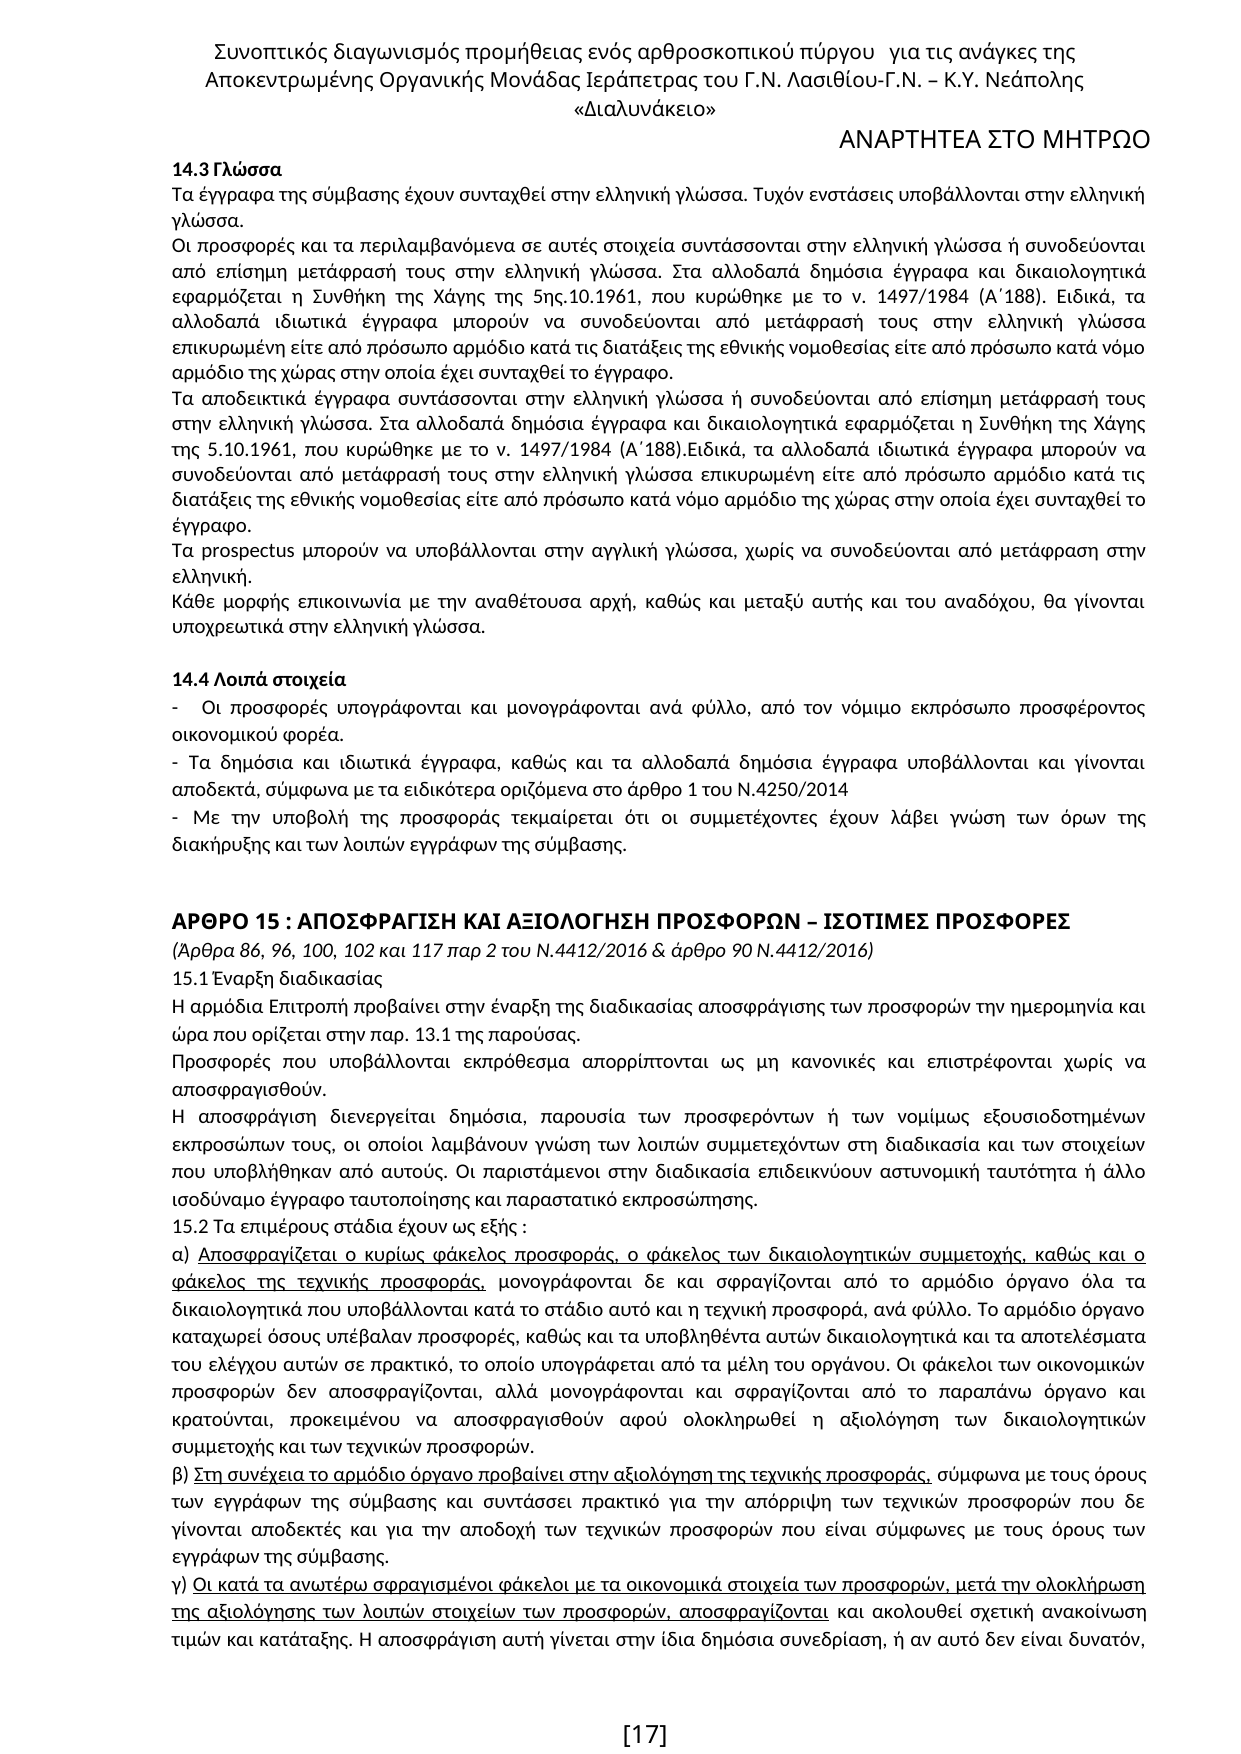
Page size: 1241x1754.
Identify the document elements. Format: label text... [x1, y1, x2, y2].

text Τα έγγραφα της σύμβασης έχουν συνταχθεί στην ελληνική γλώσσα. Τυχόν ενστάσεις υποβάλλονται στην ελληνική γλώσσα. [172, 182, 1147, 232]
text 14.3 Γλώσσα [172, 156, 1147, 182]
text ΑΡΘΡΟ 15 : ΑΠΟΣΦΡΑΓΙΣΗ ΚΑΙ ΑΞΙΟΛΟΓΗΣΗ ΠΡΟΣΦΟΡΩΝ – ΙΣΟΤΙΜΕΣ ΠΡΟΣΦΟΡΕΣ [172, 907, 1151, 935]
text Προσφορές που υποβάλλονται εκπρόθεσμα απορρίπτονται ως μη κανονικές και επιστρέφονται χωρίς να αποσφραγισθούν. [172, 1047, 1147, 1102]
text (Άρθρα 86, 96, 100, 102 και 117 παρ 2 του Ν.4412/2016 & άρθρο 90 Ν.4412/2016) [172, 935, 1147, 963]
text Η αρμόδια Επιτροπή προβαίνει στην έναρξη της διαδικασίας αποσφράγισης των προσφορών την ημερομηνία και ώρα που ορίζεται στην παρ. 13.1 της παρούσας. [172, 991, 1147, 1047]
text Κάθε μορφής επικοινωνία με την αναθέτουσα αρχή, καθώς και μεταξύ αυτής και του αναδόχου, θα γίνονται υποχρεωτικά στην ελληνική γλώσσα. [172, 588, 1147, 639]
text Τα αποδεικτικά έγγραφα συντάσσονται στην ελληνική γλώσσα ή συνοδεύονται από επίσημη μετάφρασή τους στην ελληνική γλώσσα. Στα αλλοδαπά δημόσια έγγραφα και δικαιολογητικά εφαρμόζεται η Συνθήκη της Χάγης της 5.10.1961, που κυρώθηκε με το ν. 1497/1984 (Α΄188).Ειδικά, τα αλλοδαπά ιδιωτικά έγγραφα μπορούν να συνοδεύονται από μετάφρασή τους στην ελληνική γλώσσα επικυρωμένη είτε από πρόσωπο αρμόδιο κατά τις διατάξεις της εθνικής νομοθεσίας είτε από πρόσωπο κατά νόμο αρμόδιο της χώρας στην οποία έχει συνταχθεί το έγγραφο. [172, 385, 1147, 537]
list Με την υποβολή της προσφοράς τεκμαίρεται ότι οι συμμετέχοντες έχουν λάβει γνώση των όρων της διακήρυξης και των λοιπών εγγράφων της σύμβασης. [172, 802, 1147, 857]
text Τα prospectus μπορούν να υποβάλλονται στην αγγλική γλώσσα, χωρίς να συνοδεύονται από μετάφραση στην ελληνική. [172, 537, 1147, 588]
list Οι προσφορές υπογράφονται και μονογράφονται ανά φύλλο, από τον νόμιμο εκπρόσωπο προσφέροντος οικονομικού φορέα. [172, 692, 1147, 747]
text 15.1 Έναρξη διαδικασίας [172, 963, 1147, 991]
text β) Στη συνέχεια το αρμόδιο όργανο προβαίνει στην αξιολόγηση της τεχνικής προσφοράς, σύμφωνα με τους όρους των εγγράφων της σύμβασης και συντάσσει πρακτικό για την απόρριψη των τεχνικών προσφορών που δε γίνονται αποδεκτές και για την αποδοχή των τεχνικών προσφορών που είναι σύμφωνες με τους όρους των εγγράφων της σύμβασης. [172, 1459, 1147, 1569]
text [172, 1569, 1147, 1652]
text 15.2 Τα επιμέρους στάδια έχουν ως εξής : [172, 1212, 1147, 1239]
list Λοιπά στοιχεία [172, 664, 1147, 692]
text Οι προσφορές και τα περιλαμβανόμενα σε αυτές στοιχεία συντάσσονται στην ελληνική γλώσσα ή συνοδεύονται από επίσημη μετάφρασή τους στην ελληνική γλώσσα. Στα αλλοδαπά δημόσια έγγραφα και δικαιολογητικά εφαρμόζεται η Συνθήκη της Χάγης της 5ης.10.1961, που κυρώθηκε με το ν. 1497/1984 (Α΄188). Ειδικά, τα αλλοδαπά ιδιωτικά έγγραφα μπορούν να συνοδεύονται από μετάφρασή τους στην ελληνική γλώσσα επικυρωμένη είτε από πρόσωπο αρμόδιο κατά τις διατάξεις της εθνικής νομοθεσίας είτε από πρόσωπο κατά νόμο αρμόδιο της χώρας στην οποία έχει συνταχθεί το έγγραφο. [172, 232, 1147, 385]
text α) Αποσφραγίζεται ο κυρίως φάκελος προσφοράς, ο φάκελος των δικαιολογητικών συμμετοχής, καθώς και ο φάκελος της τεχνικής προσφοράς, μονογράφονται δε και σφραγίζονται από το αρμόδιο όργανο όλα τα δικαιολογητικά που υποβάλλονται κατά το στάδιο αυτό και η τεχνική προσφορά, ανά φύλλο. Το αρμόδιο όργανο καταχωρεί όσους υπέβαλαν προσφορές, καθώς και τα υποβληθέντα αυτών δικαιολογητικά και τα αποτελέσματα του ελέγχου αυτών σε πρακτικό, το οποίο υπογράφεται από τα μέλη του οργάνου. Οι φάκελοι των οικονομικών προσφορών δεν αποσφραγίζονται, αλλά μονογράφονται και σφραγίζονται από το παραπάνω όργανο και κρατούνται, προκειμένου να αποσφραγισθούν αφού ολοκληρωθεί η αξιολόγηση των δικαιολογητικών συμμετοχής και των τεχνικών προσφορών. [172, 1239, 1147, 1459]
text Η αποσφράγιση διενεργείται δημόσια, παρουσία των προσφερόντων ή των νομίμως εξουσιοδοτημένων εκπροσώπων τους, οι οποίοι λαμβάνουν γνώση των λοιπών συμμετεχόντων στη διαδικασία και των στοιχείων που υποβλήθηκαν από αυτούς. Οι παριστάμενοι στην διαδικασία επιδεικνύουν αστυνομική ταυτότητα ή άλλο ισοδύναμο έγγραφο ταυτοποίησης και παραστατικό εκπροσώπησης. [172, 1102, 1147, 1212]
list Τα δημόσια και ιδιωτικά έγγραφα, καθώς και τα αλλοδαπά δημόσια έγγραφα υποβάλλονται και γίνονται αποδεκτά, σύμφωνα με τα ειδικότερα οριζόμενα στο άρθρο 1 του Ν.4250/2014 [172, 747, 1147, 802]
